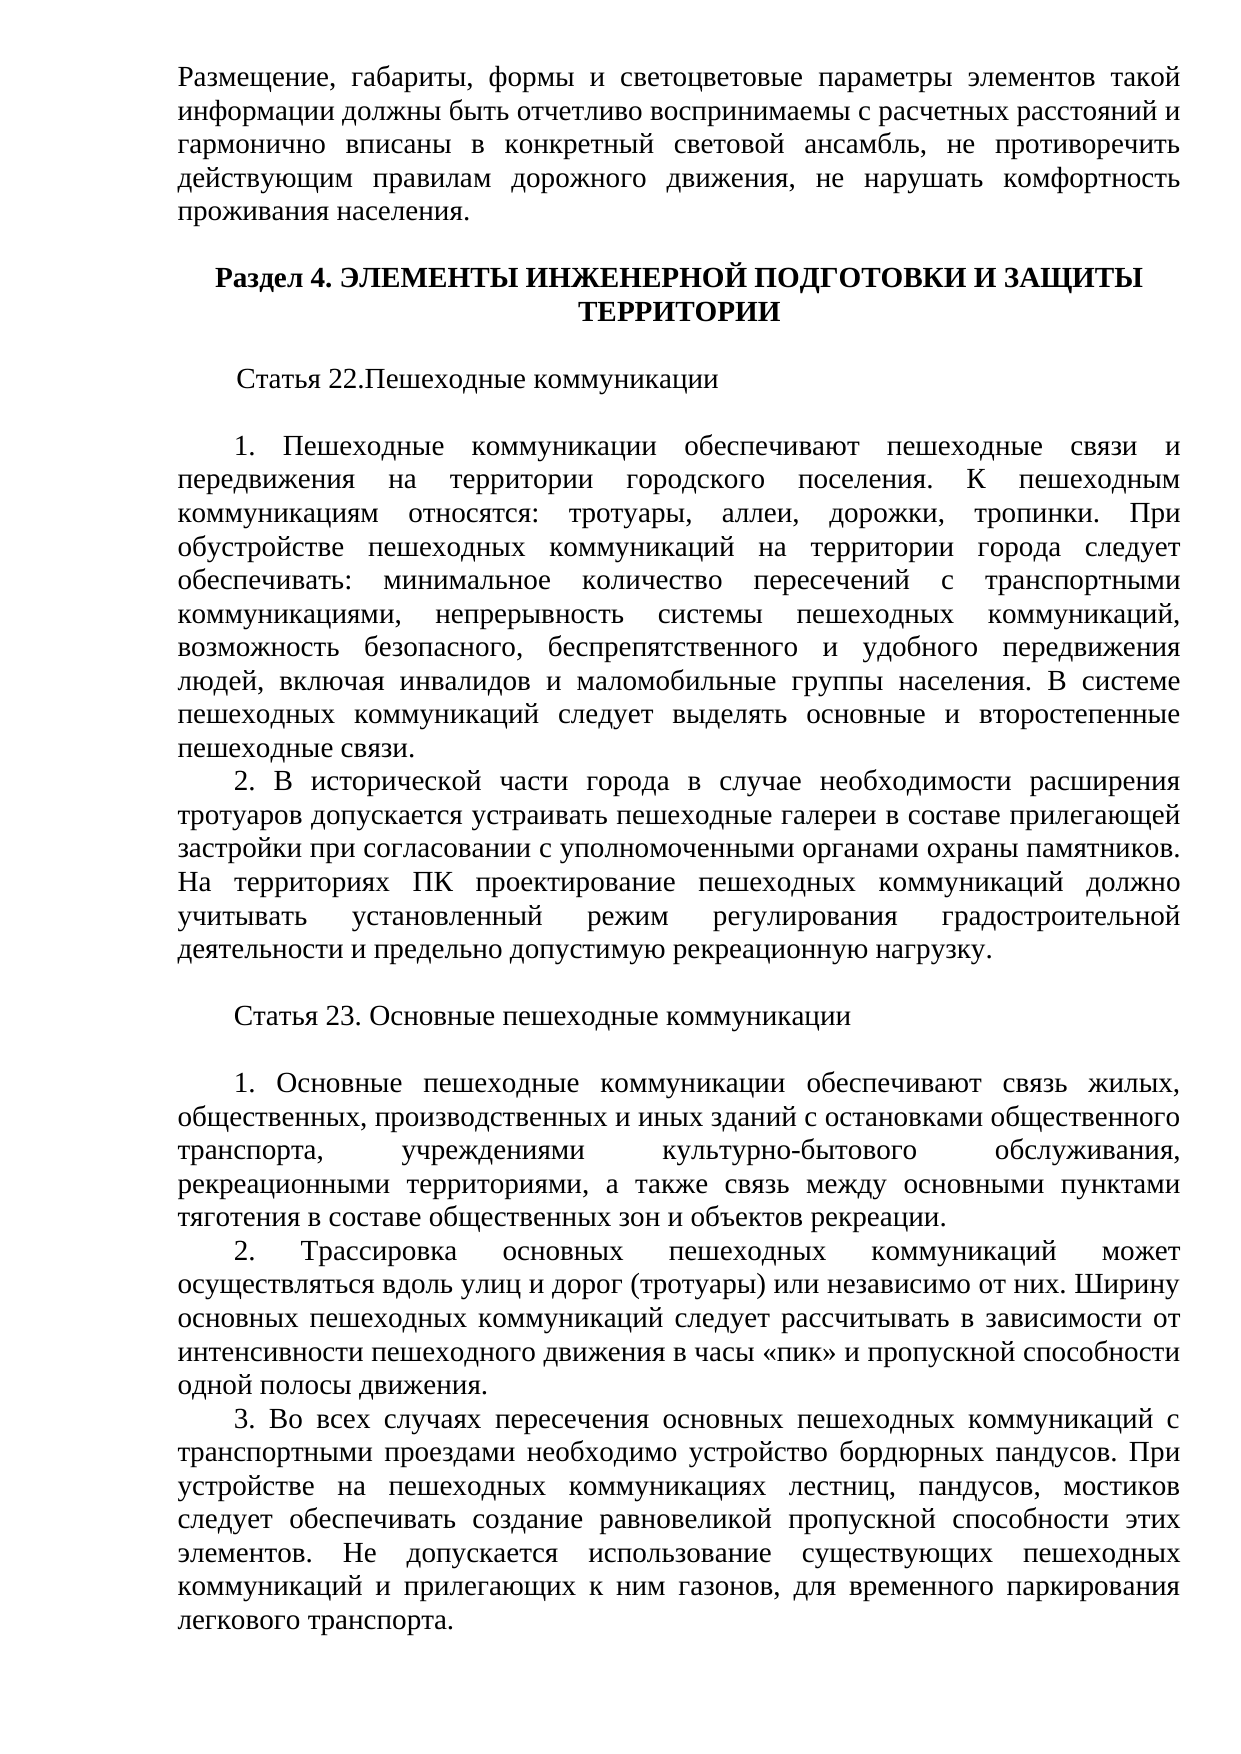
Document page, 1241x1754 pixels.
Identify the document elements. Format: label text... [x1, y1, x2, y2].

text Статья 23. Основные пешеходные коммуникации [177, 998, 1181, 1032]
text 1. Основные пешеходные коммуникации обеспечивают связь жилых, общественных, производственных и иных зданий с остановками общественного транспорта, учреждениями культурно-бытового обслуживания, рекреационными территориями, а также связь между основными пунктами тяготения в составе общественных зон и объектов рекреации. [177, 1065, 1181, 1233]
text 3. Во всех случаях пересечения основных пешеходных коммуникаций с транспортными проездами необходимо устройство бордюрных пандусов. При устройстве на пешеходных коммуникациях лестниц, пандусов, мостиков следует обеспечивать создание равновеликой пропускной способности этих элементов. Не допускается использование существующих пешеходных коммуникаций и прилегающих к ним газонов, для временного паркирования легкового транспорта. [177, 1401, 1181, 1636]
text 1. Пешеходные коммуникации обеспечивают пешеходные связи и передвижения на территории городского поселения. К пешеходным коммуникациям относятся: тротуары, аллеи, дорожки, тропинки. При обустройстве пешеходных коммуникаций на территории города следует обеспечивать: минимальное количество пересечений с транспортными коммуникациями, непрерывность системы пешеходных коммуникаций, возможность безопасного, беспрепятственного и удобного передвижения людей, включая инвалидов и маломобильные группы населения. В системе пешеходных коммуникаций следует выделять основные и второстепенные пешеходные связи. [177, 428, 1181, 763]
text Статья 22.Пешеходные коммуникации [177, 361, 1181, 394]
text Раздел 4. ЭЛЕМЕНТЫ ИНЖЕНЕРНОЙ ПОДГОТОВКИ И ЗАЩИТЫ ТЕРРИТОРИИ [177, 260, 1181, 327]
text 2. В исторической части города в случае необходимости расширения тротуаров допускается устраивать пешеходные галереи в составе прилегающей застройки при согласовании с уполномоченными органами охраны памятников. На территориях ПК проектирование пешеходных коммуникаций должно учитывать установленный режим регулирования градостроительной деятельности и предельно допустимую рекреационную нагрузку. [177, 763, 1181, 965]
text 2. Трассировка основных пешеходных коммуникаций может осуществляться вдоль улиц и дорог (тротуары) или независимо от них. Ширину основных пешеходных коммуникаций следует рассчитывать в зависимости от интенсивности пешеходного движения в часы «пик» и пропускной способности одной полосы движения. [177, 1233, 1181, 1401]
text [177, 59, 1181, 227]
